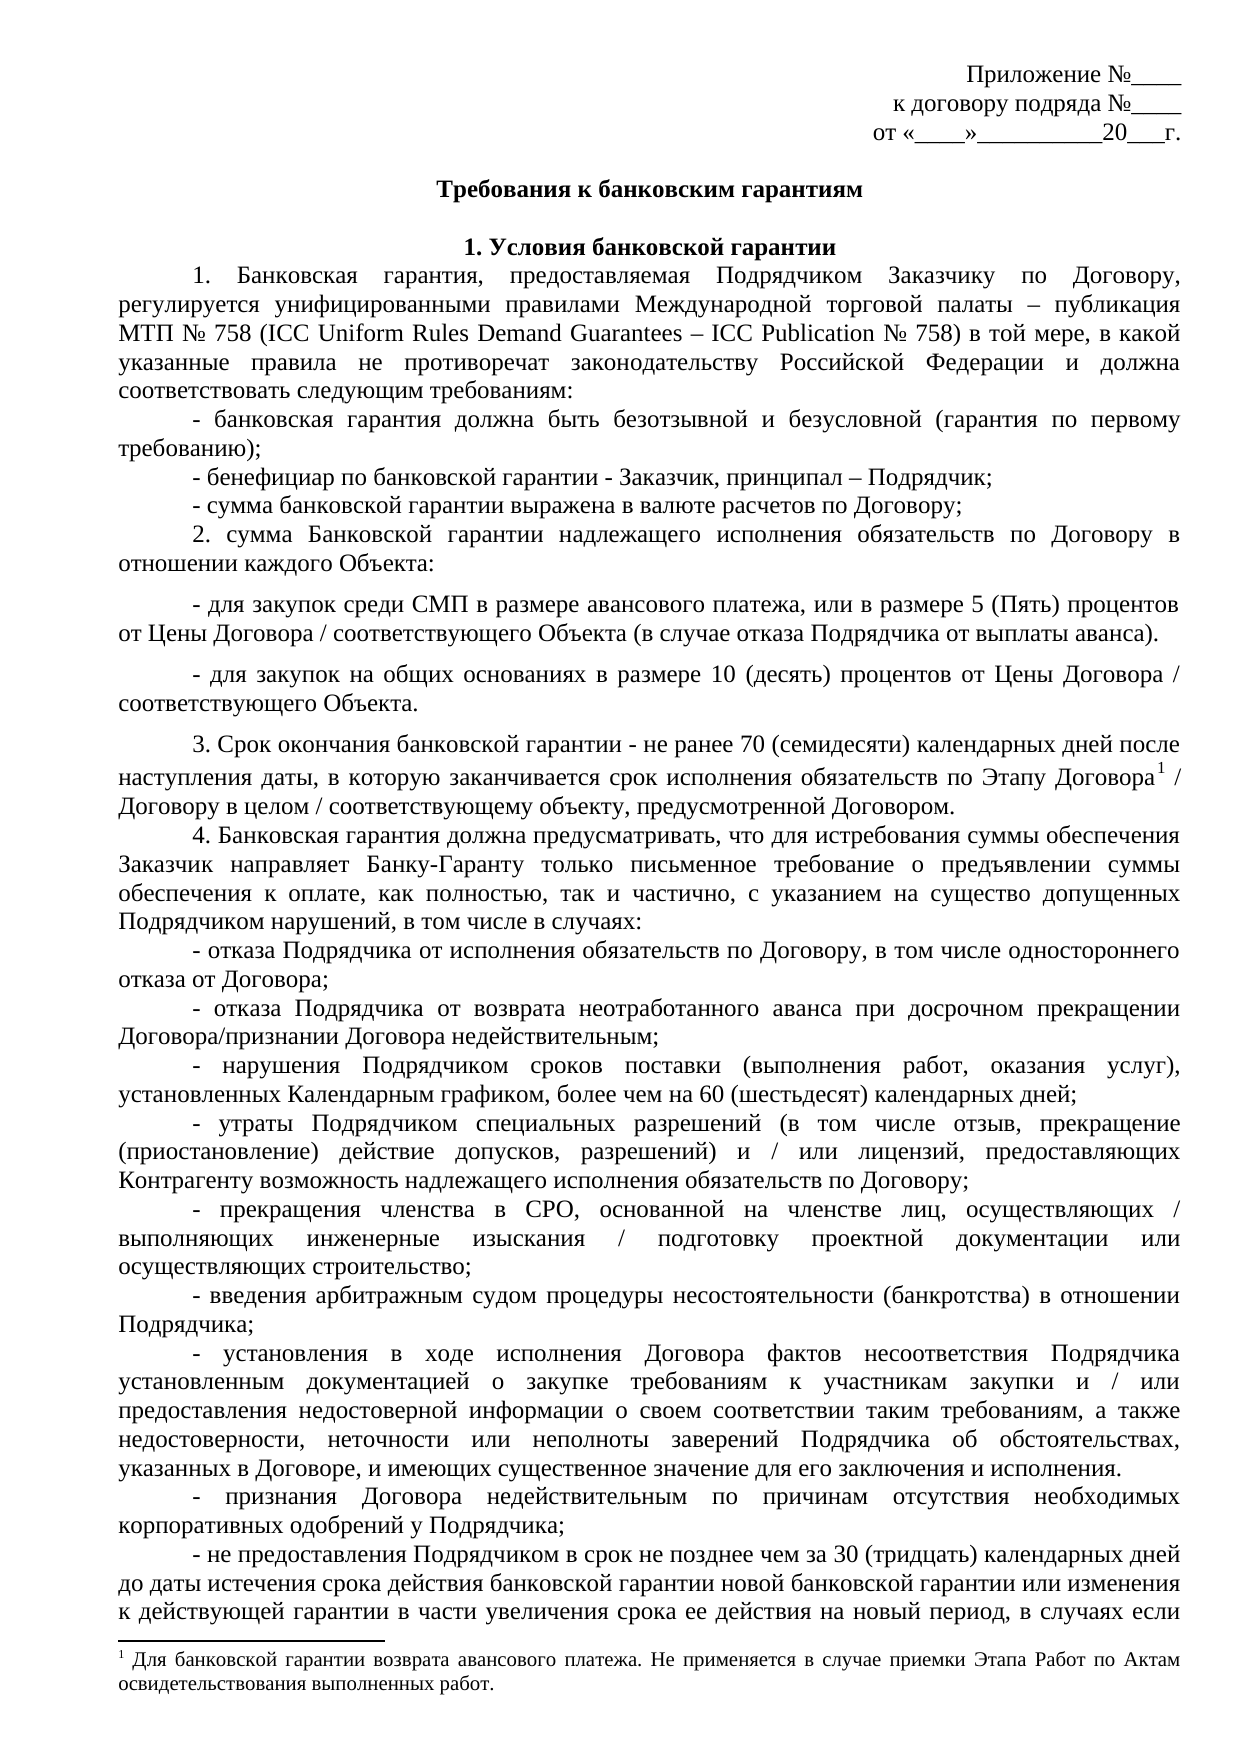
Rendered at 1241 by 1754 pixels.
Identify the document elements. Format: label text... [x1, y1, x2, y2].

text - введения арбитражным судом процедуры несостоятельности (банкротства) в отношении Подрядчика; [118, 1280, 1181, 1338]
text - отказа Подрядчика от исполнения обязательств по Договору, в том числе одностороннего отказа от Договора; [118, 935, 1181, 993]
text - для закупок на общих основаниях в размере 10 (десять) процентов от Цены Договора / соответствующего Объекта. [118, 659, 1181, 717]
text 2. сумма Банковской гарантии надлежащего исполнения обязательств по Договору в отношении каждого Объекта: [118, 519, 1181, 577]
text - установления в ходе исполнения Договора фактов несоответствия Подрядчика установленным документацией о закупке требованиям к участникам закупки и / или предоставления недостоверной информации о своем соответствии таким требованиям, а также недостоверности, неточности или неполноты заверений Подрядчика об обстоятельствах, указанных в Договоре, и имеющих существенное значение для его заключения и исполнения. [118, 1338, 1181, 1481]
text - утраты Подрядчиком специальных разрешений (в том числе отзыв, прекращение (приостановление) действие допусков, разрешений) и / или лицензий, предоставляющих Контрагенту возможность надлежащего исполнения обязательств по Договору; [118, 1108, 1181, 1194]
text - нарушения Подрядчиком сроков поставки (выполнения работ, оказания услуг), установленных Календарным графиком, более чем на 60 (шестьдесят) календарных дней; [118, 1050, 1181, 1108]
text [118, 1539, 1181, 1625]
text - отказа Подрядчика от возврата неотработанного аванса при досрочном прекращении Договора/признании Договора недействительным; [118, 993, 1181, 1050]
text 1. Условия банковской гарантии [118, 232, 1181, 260]
text - бенефициар по банковской гарантии - Заказчик, принципал – Подрядчик; [118, 462, 1181, 490]
text - признания Договора недействительным по причинам отсутствия необходимых корпоративных одобрений у Подрядчика; [118, 1481, 1181, 1539]
text - сумма банковской гарантии выражена в валюте расчетов по Договору; [118, 490, 1181, 519]
text 4. Банковская гарантия должна предусматривать, что для истребования суммы обеспечения Заказчик направляет Банку-Гаранту только письменное требование о предъявлении суммы обеспечения к оплате, как полностью, так и частично, с указанием на существо допущенных Подрядчиком нарушений, в том числе в случаях: [118, 820, 1181, 935]
text - для закупок среди СМП в размере авансового платежа, или в размере 5 (Пять) процентов от Цены Договора / соответствующего Объекта (в случае отказа Подрядчика от выплаты аванса). [118, 589, 1181, 647]
text Приложение №____ [118, 59, 1181, 88]
text Требования к банковским гарантиям [118, 174, 1181, 203]
text - прекращения членства в СРО, основанной на членстве лиц, осуществляющих / выполняющих инженерные изыскания / подготовку проектной документации или осуществляющих строительство; [118, 1194, 1181, 1280]
text 3. Срок окончания банковской гарантии - не ранее 70 (семидесяти) календарных дней после наступления даты, в которую заканчивается срок исполнения обязательств по Этапу Договора / Договору в целом / соответствующему объекту, предусмотренной Договором. [118, 729, 1181, 820]
text к договору подряда №____ [718, 88, 1181, 117]
text 1. Банковская гарантия, предоставляемая Подрядчиком Заказчику по Договору, регулируется унифицированными правилами Международной торговой палаты – публикация МТП № 758 (ICC Uniform Rules Demand Guarantees – ICC Publication № 758) в той мере, в какой указанные правила не противоречат законодательству Российской Федерации и должна соответствовать следующим требованиям: [118, 260, 1181, 404]
text - банковская гарантия должна быть безотзывной и безусловной (гарантия по первому требованию); [118, 404, 1181, 462]
text от «____»__________20___г. [718, 117, 1181, 145]
